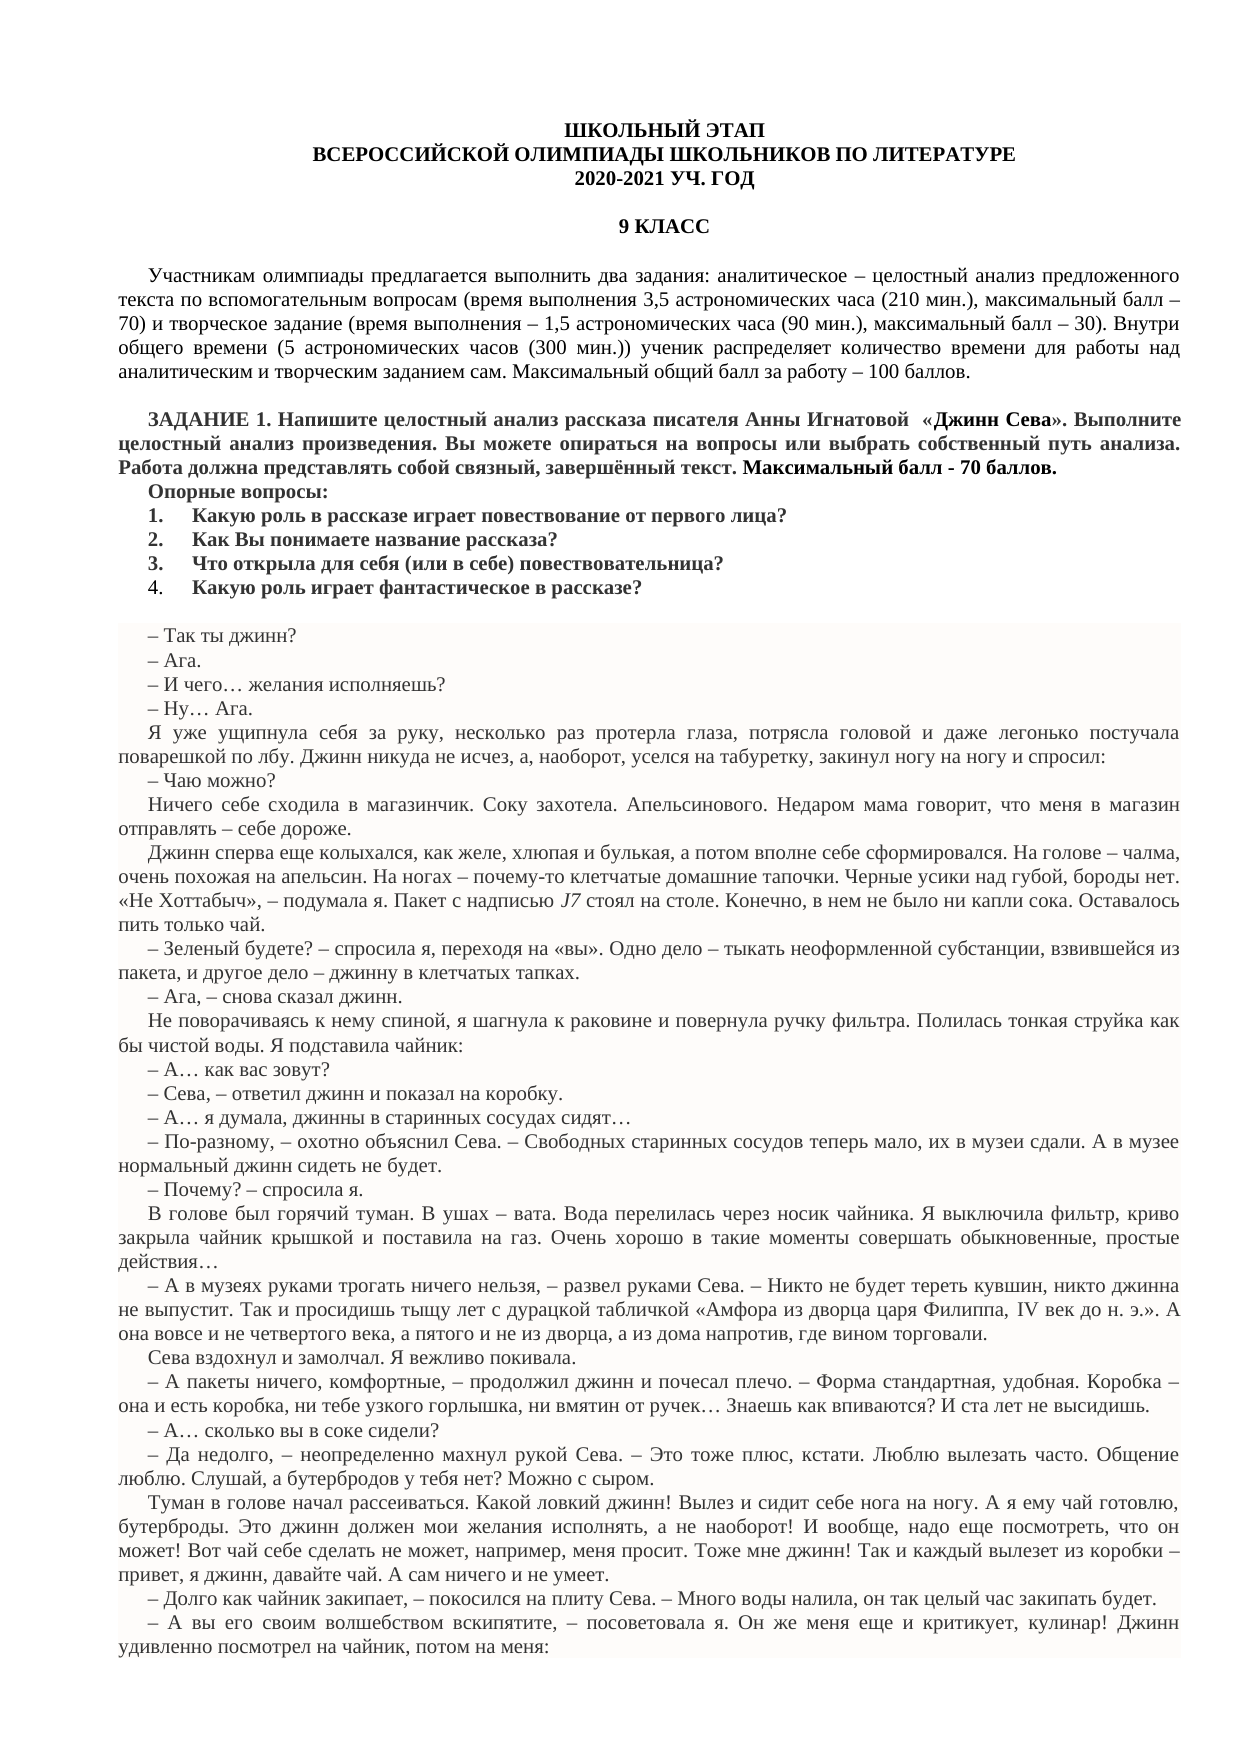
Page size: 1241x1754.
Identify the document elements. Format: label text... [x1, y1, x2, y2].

text – Ага, – снова сказал джинн. [118, 984, 1181, 1008]
text – Долго как чайник закипает, – покосился на плиту Сева. – Много воды налила, он так целый час закипать будет. [118, 1586, 1181, 1610]
text – Почему? – спросила я. [118, 1177, 1181, 1201]
text – Чаю можно? [118, 768, 1181, 792]
list Как Вы понимаете название рассказа? [118, 527, 1181, 551]
text – А пакеты ничего, комфортные, – продолжил джинн и почесал плечо. – Форма стандартная, удобная. Коробка – она и есть коробка, ни тебе узкого горлышка, ни вмятин от ручек… Знаешь как впиваются? И ста лет не высидишь. [118, 1369, 1181, 1417]
text Участникам олимпиады предлагается выполнить два задания: аналитическое – целостный анализ предложенного текста по вспомогательным вопросам (время выполнения 3,5 астрономических часа (210 мин.), максимальный балл – 70) и творческое задание (время выполнения – 1,5 астрономических часа (90 мин.), максимальный балл – 30). Внутри общего времени (5 астрономических часов (300 мин.)) ученик распределяет количество времени для работы над аналитическим и творческим заданием сам. Максимальный общий балл за работу – 100 баллов. [118, 262, 1181, 383]
text Сева вздохнул и замолчал. Я вежливо покивала. [118, 1345, 1181, 1369]
list Что открыла для себя (или в себе) повествовательница? [118, 551, 1181, 575]
text ШКОЛЬНЫЙ ЭТАП [118, 118, 1181, 142]
text – По-разному, – охотно объяснил Сева. – Свободных старинных сосудов теперь мало, их в музеи сдали. А в музее нормальный джинн сидеть не будет. [118, 1129, 1181, 1177]
text – Ага. [118, 647, 1181, 672]
text – Сева, – ответил джинн и показал на коробку. [118, 1081, 1181, 1105]
text В голове был горячий туман. В ушах – вата. Вода перелилась через носик чайника. Я выключила фильтр, криво закрыла чайник крышкой и поставила на газ. Очень хорошо в такие моменты совершать обыкновенные, простые действия… [118, 1201, 1181, 1273]
list Какую роль в рассказе играет повествование от первого лица? [118, 503, 1181, 527]
text ВСЕРОССИЙСКОЙ ОЛИМПИАДЫ ШКОЛЬНИКОВ ПО ЛИТЕРАТУРЕ [118, 142, 1181, 166]
text – Ну… Ага. [118, 696, 1181, 720]
text – А в музеях руками трогать ничего нельзя, – развел руками Сева. – Никто не будет тереть кувшин, никто джинна не выпустит. Так и просидишь тыщу лет с дурацкой табличкой «Амфора из дворца царя Филиппа, IV век до н. э.». А она вовсе и не четвертого века, а пятого и не из дворца, а из дома напротив, где вином торговали. [118, 1273, 1181, 1345]
text – Да недолго, – неопределенно махнул рукой Сева. – Это тоже плюс, кстати. Люблю вылезать часто. Общение люблю. Слушай, а бутербродов у тебя нет? Можно с сыром. [118, 1442, 1181, 1490]
text 2020-2021 УЧ. ГОД [118, 166, 1181, 190]
text Опорные вопросы: [118, 479, 1181, 503]
text 9 КЛАСС [118, 214, 1181, 238]
text Туман в голове начал рассеиваться. Какой ловкий джинн! Вылез и сидит себе нога на ногу. А я ему чай готовлю, бутерброды. Это джинн должен мои желания исполнять, а не наоборот! И вообще, надо еще посмотреть, что он может! Вот чай себе сделать не может, например, меня просит. Тоже мне джинн! Так и каждый вылезет из коробки – привет, я джинн, давайте чай. А сам ничего и не умеет. [118, 1490, 1181, 1586]
text Ничего себе сходила в магазинчик. Соку захотела. Апельсинового. Недаром мама говорит, что меня в магазин отправлять – себе дороже. [118, 792, 1181, 840]
text – Зеленый будете? – спросила я, переходя на «вы». Одно дело – тыкать неоформленной субстанции, взвившейся из пакета, и другое дело – джинну в клетчатых тапках. [118, 936, 1181, 984]
text Джинн сперва еще колыхался, как желе, хлюпая и булькая, а потом вполне себе сформировался. На голове – чалма, очень похожая на апельсин. На ногах – почему-то клетчатые домашние тапочки. Черные усики над губой, бороды нет. «Не Хоттабыч», – подумала я. Пакет с надписью J7 стоял на столе. Конечно, в нем не было ни капли сока. Оставалось пить только чай. [118, 840, 1181, 936]
text – А вы его своим волшебством вскипятите, – посоветовала я. Он же меня еще и критикует, кулинар! Джинн удивленно посмотрел на чайник, потом на меня: [118, 1610, 1181, 1658]
text Не поворачиваясь к нему спиной, я шагнула к раковине и повернула ручку фильтра. Полилась тонкая струйка как бы чистой воды. Я подставила чайник: [118, 1008, 1181, 1057]
text – А… как вас зовут? [118, 1057, 1181, 1081]
text – Так ты джинн? [118, 623, 1181, 647]
text – И чего… желания исполняешь? [118, 672, 1181, 696]
text – А… я думала, джинны в старинных сосудах сидят… [118, 1105, 1181, 1129]
text ЗАДАНИЕ 1. Напишите целостный анализ рассказа писателя Анны Игнатовой «Джинн Сева». Выполните целостный анализ произведения. Вы можете опираться на вопросы или выбрать собственный путь анализа. Работа должна представлять собой связный, завершённый текст. Максимальный балл - 70 баллов. [118, 407, 1181, 479]
text Я уже ущипнула себя за руку, несколько раз протерла глаза, потрясла головой и даже легонько постучала поварешкой по лбу. Джинн никуда не исчез, а, наоборот, уселся на табуретку, закинул ногу на ногу и спросил: [118, 720, 1181, 768]
text – А… сколько вы в соке сидели? [118, 1417, 1181, 1442]
list Какую роль играет фантастическое в рассказе? [118, 575, 1181, 599]
